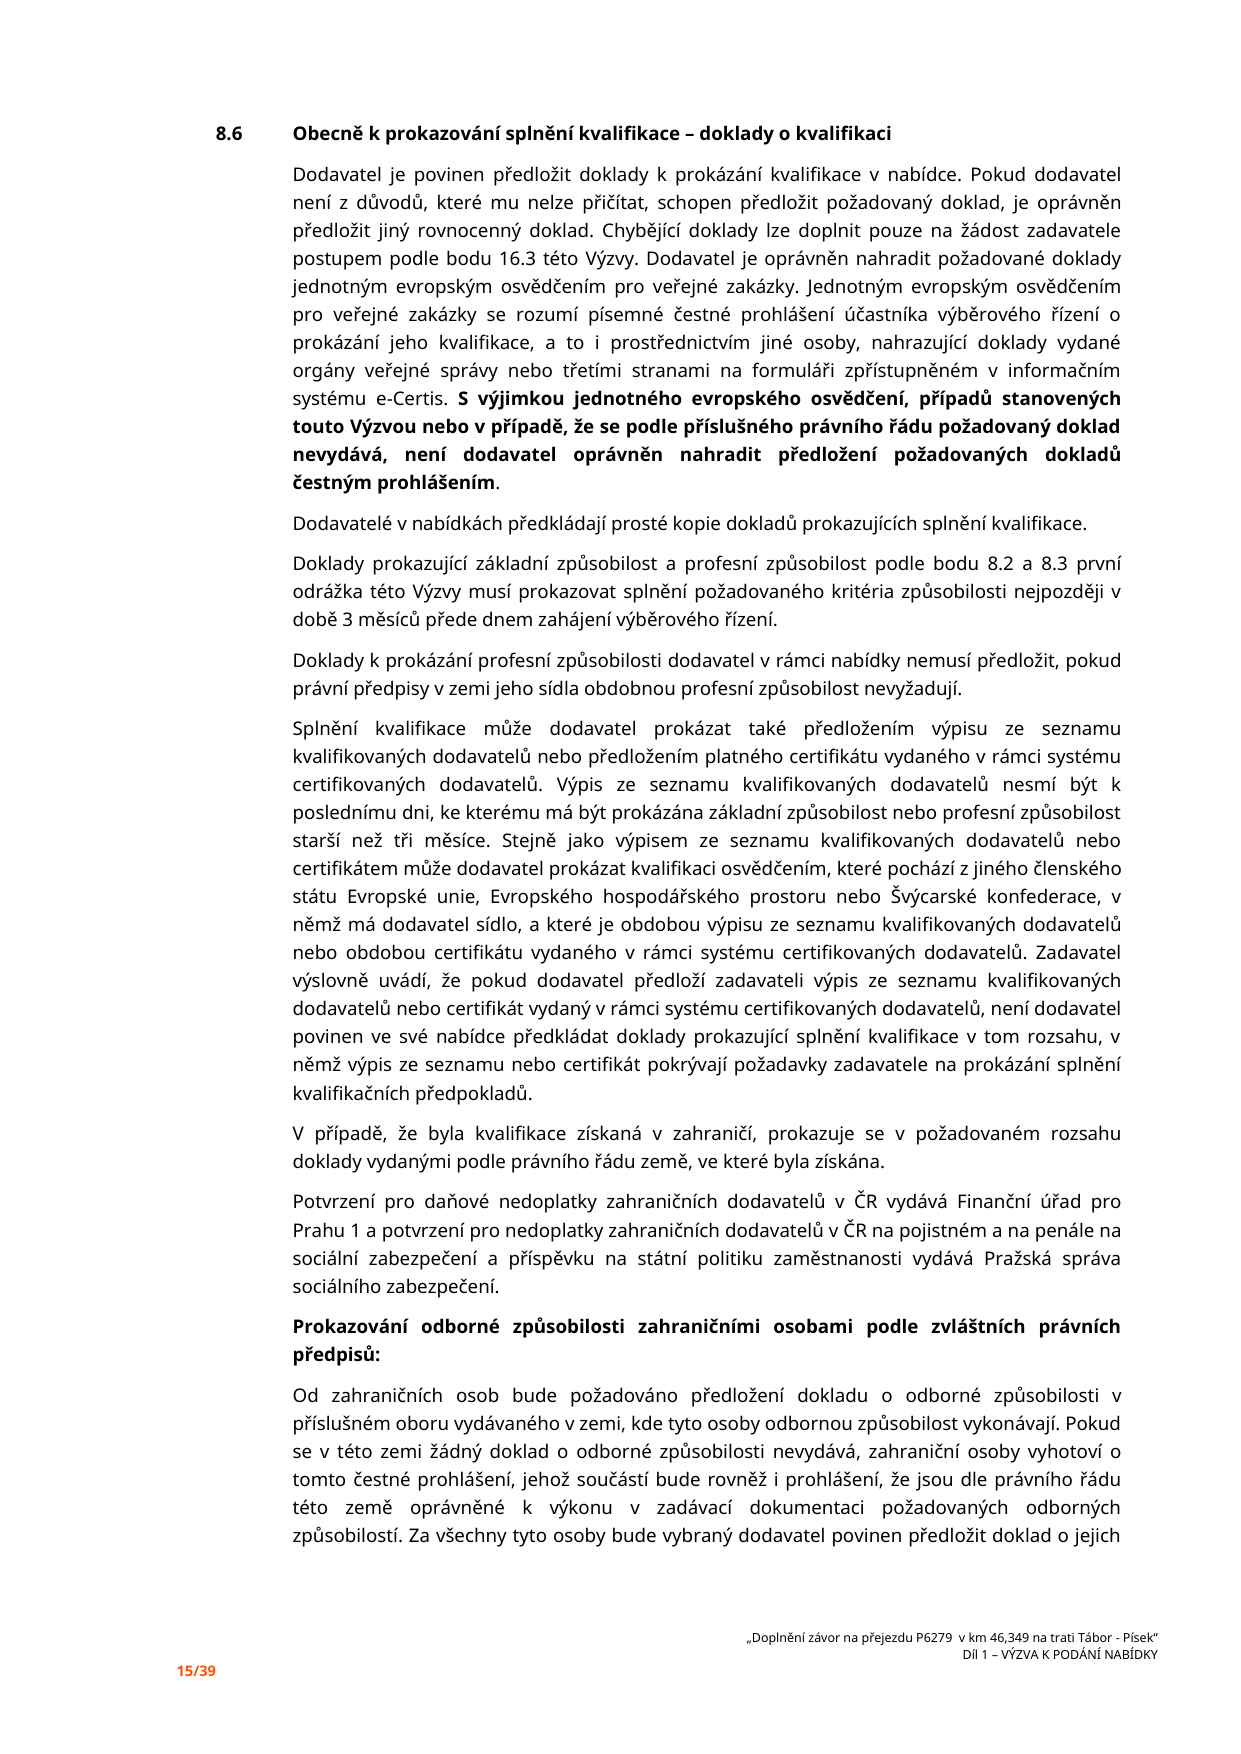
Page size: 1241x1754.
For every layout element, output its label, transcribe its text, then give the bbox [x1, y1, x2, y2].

text Doklady prokazující základní způsobilost a profesní způsobilost podle bodu 8.2 a 8.3 první odrážka této Výzvy musí prokazovat splnění požadovaného kritéria způsobilosti nejpozději v době 3 měsíců přede dnem zahájení výběrového řízení. [292, 550, 1122, 632]
text Obecně k prokazování splnění kvalifikace – doklady o kvalifikaci [216, 121, 1122, 146]
text Splnění kvalifikace může dodavatel prokázat také předložením výpisu ze seznamu kvalifikovaných dodavatelů nebo předložením platného certifikátu vydaného v rámci systému certifikovaných dodavatelů. Výpis ze seznamu kvalifikovaných dodavatelů nesmí být k poslednímu dni, ke kterému má být prokázána základní způsobilost nebo profesní způsobilost starší než tři měsíce. Stejně jako výpisem ze seznamu kvalifikovaných dodavatelů nebo certifikátem může dodavatel prokázat kvalifikaci osvědčením, které pochází z jiného členského státu Evropské unie, Evropského hospodářského prostoru nebo Švýcarské konfederace, v němž má dodavatel sídlo, a které je obdobou výpisu ze seznamu kvalifikovaných dodavatelů nebo obdobou certifikátu vydaného v rámci systému certifikovaných dodavatelů. Zadavatel výslovně uvádí, že pokud dodavatel předloží zadavateli výpis ze seznamu kvalifikovaných dodavatelů nebo certifikát vydaný v rámci systému certifikovaných dodavatelů, není dodavatel povinen ve své nabídce předkládat doklady prokazující splnění kvalifikace v tom rozsahu, v němž výpis ze seznamu nebo certifikát pokrývají požadavky zadavatele na prokázání splnění kvalifikačních předpokladů. [292, 716, 1122, 1105]
text Potvrzení pro daňové nedoplatky zahraničních dodavatelů v ČR vydává Finanční úřad pro Prahu 1 a potvrzení pro nedoplatky zahraničních dodavatelů v ČR na pojistném a na penále na sociální zabezpečení a příspěvku na státní politiku zaměstnanosti vydává Pražská správa sociálního zabezpečení. [292, 1189, 1122, 1298]
text V případě, že byla kvalifikace získaná v zahraničí, prokazuje se v požadovaném rozsahu doklady vydanými podle právního řádu země, ve které byla získána. [292, 1120, 1122, 1174]
text Dodavatelé v nabídkách předkládají prosté kopie dokladů prokazujících splnění kvalifikace. [292, 510, 1122, 535]
text Doklady k prokázání profesní způsobilosti dodavatel v rámci nabídky nemusí předložit, pokud právní předpisy v zemi jeho sídla obdobnou profesní způsobilost nevyžadují. [292, 647, 1122, 701]
text Dodavatel je povinen předložit doklady k prokázání kvalifikace v nabídce. Pokud dodavatel není z důvodů, které mu nelze přičítat, schopen předložit požadovaný doklad, je oprávněn předložit jiný rovnocenný doklad. Chybějící doklady lze doplnit pouze na žádost zadavatele postupem podle bodu 16.3 této Výzvy. Dodavatel je oprávněn nahradit požadované doklady jednotným evropským osvědčením pro veřejné zakázky. Jednotným evropským osvědčením pro veřejné zakázky se rozumí písemné čestné prohlášení účastníka výběrového řízení o prokázání jeho kvalifikace, a to i prostřednictvím jiné osoby, nahrazující doklady vydané orgány veřejné správy nebo třetími stranami na formuláři zpřístupněném v informačním systému e-Certis. S výjimkou jednotného evropského osvědčení, případů stanovených touto Výzvou nebo v případě, že se podle příslušného právního řádu požadovaný doklad nevydává, není dodavatel oprávněn nahradit předložení požadovaných dokladů čestným prohlášením. [292, 161, 1122, 495]
text Prokazování odborné způsobilosti zahraničními osobami podle zvláštních právních předpisů: [292, 1313, 1122, 1367]
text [292, 1382, 1122, 1548]
